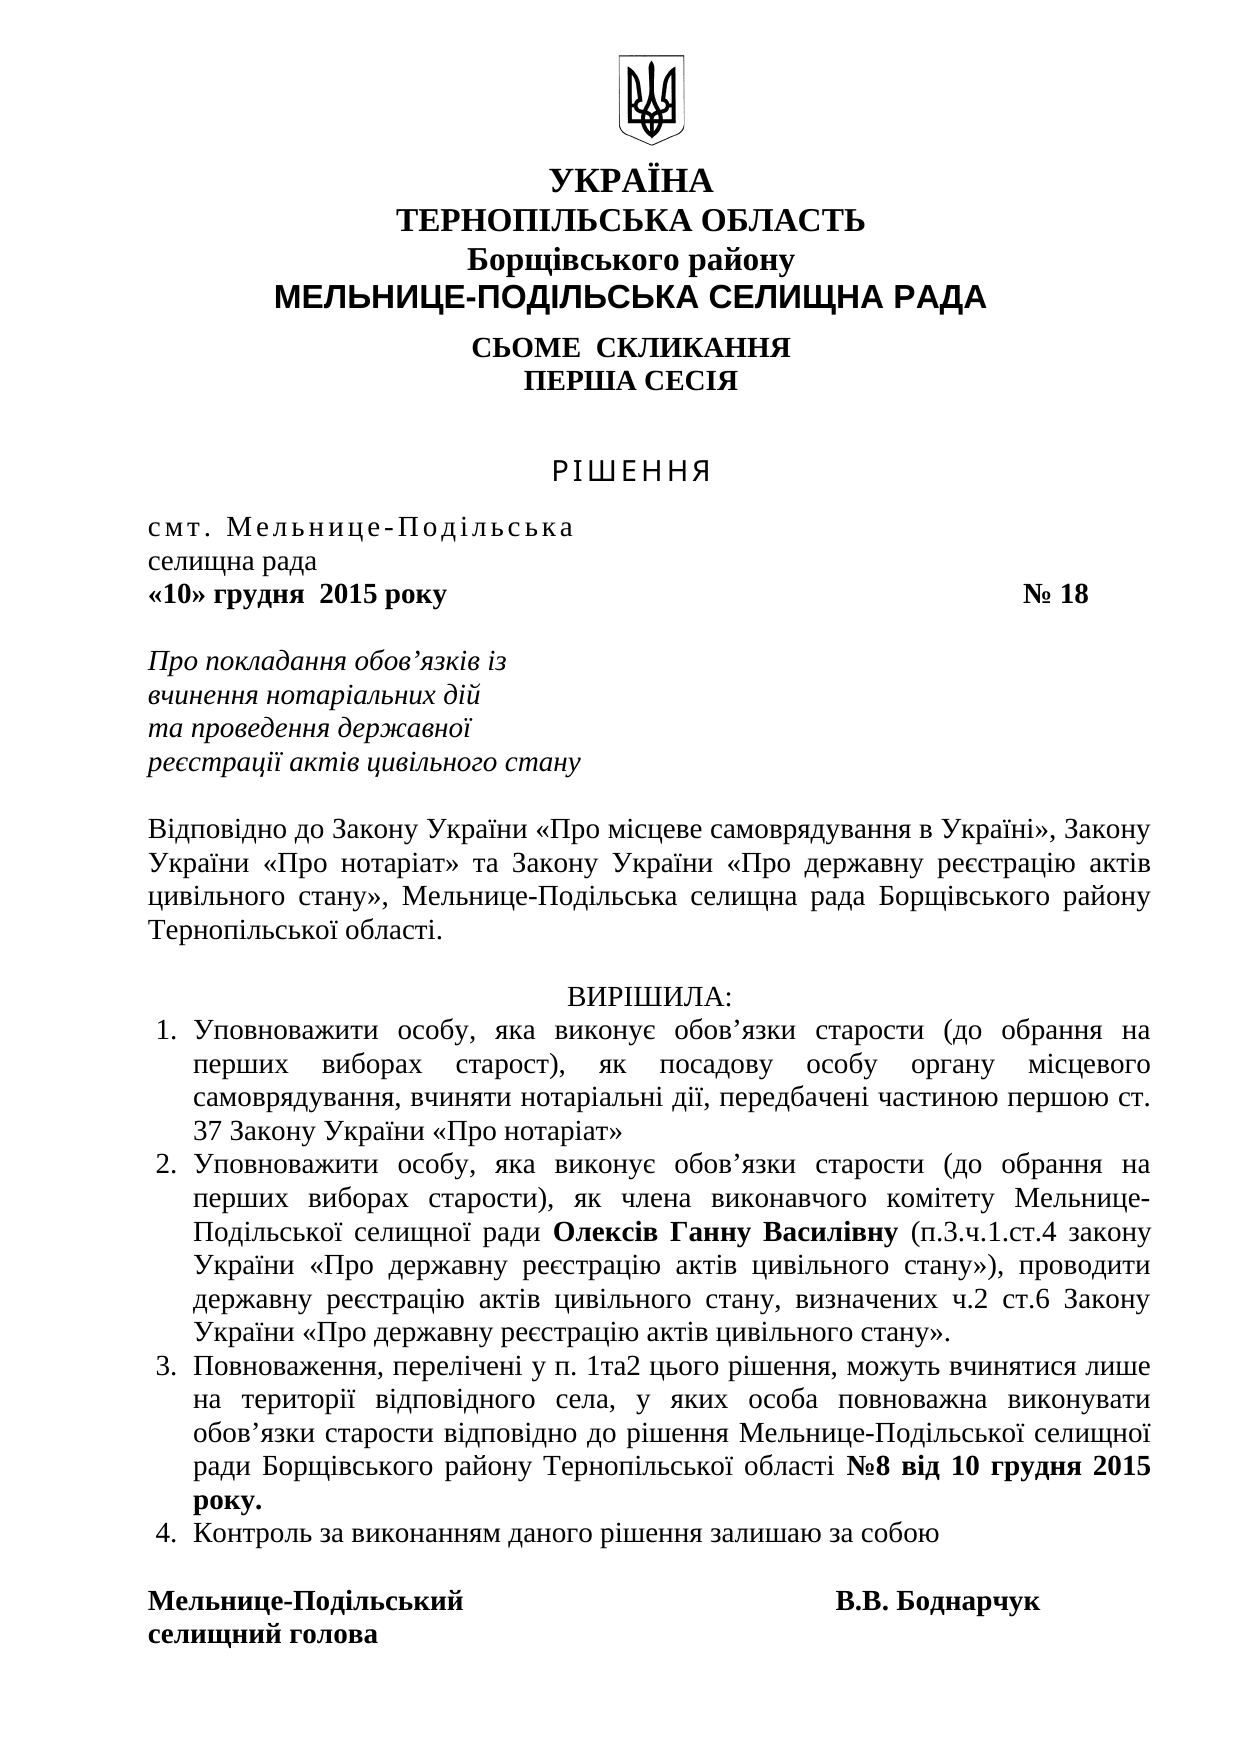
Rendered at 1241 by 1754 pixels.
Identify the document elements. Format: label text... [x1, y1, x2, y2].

list Уповноважити особу, яка виконує обов’язки старости (до обрання на перших виборах старост), як посадову особу органу місцевого самоврядування, вчиняти нотаріальні дії, передбачені частиною першою ст. 37 Закону України «Про нотаріат» [155, 1012, 1152, 1147]
text УКРАЇНА [148, 159, 1114, 200]
list Уповноважити особу, яка виконує обов’язки старости (до обрання на перших виборах старости), як члена виконавчого комітету Мельнице-Подільської селищної ради Олексів Ганну Василівну (п.3.ч.1.ст.4 закону України «Про державну реєстрацію актів цивільного стану»), проводити державну реєстрацію актів цивільного стану, визначених ч.2 ст.6 Закону України «Про державну реєстрацію актів цивільного стану». [155, 1147, 1152, 1348]
text Мельнице-Подільський В.В. Боднарчук [148, 1583, 1152, 1616]
text ТЕРНОПІЛЬСЬКА ОБЛАСТЬ [148, 200, 1114, 239]
text реєстрації актів цивільного стану [148, 744, 1152, 778]
text смт. Мельнице-Подільська [148, 509, 1114, 543]
text селищна рада [148, 543, 1152, 576]
text та проведення державної [148, 711, 1152, 744]
text Борщівського району [148, 239, 1114, 277]
text ПЕРША СЕСІЯ [148, 363, 1114, 397]
text Відповідно до Закону України «Про місцеве самоврядування в Україні», Закону України «Про нотаріат» та Закону України «Про державну реєстрацію актів цивільного стану», Мельнице-Подільська селищна рада Борщівського району Тернопільської області. [148, 811, 1152, 945]
text Про покладання обов’язків із [148, 643, 1152, 677]
list Контроль за виконанням даного рішення залишаю за собою [155, 1516, 1152, 1549]
text РІШЕННЯ [148, 450, 1114, 489]
text селищний голова [148, 1616, 1152, 1650]
text ВИРІШИЛА: [148, 979, 1152, 1012]
list Повноваження, перелічені у п. 1та2 цього рішення, можуть вчинятися лише на території відповідного села, у яких особа повноважна виконувати обов’язки старости відповідно до рішення Мельнице-Подільської селищної ради Борщівського району Тернопільської області №8 від 10 грудня 2015 року. [155, 1348, 1152, 1516]
text «10» грудня 2015 року № 18 [148, 576, 1152, 610]
text вчинення нотаріальних дій [148, 677, 1152, 711]
text МЕЛЬНИЦЕ-ПОДІЛЬСЬКА СЕЛИЩНА РАДА [148, 277, 1114, 316]
text СЬОМЕ СКЛИКАННЯ [148, 330, 1114, 363]
